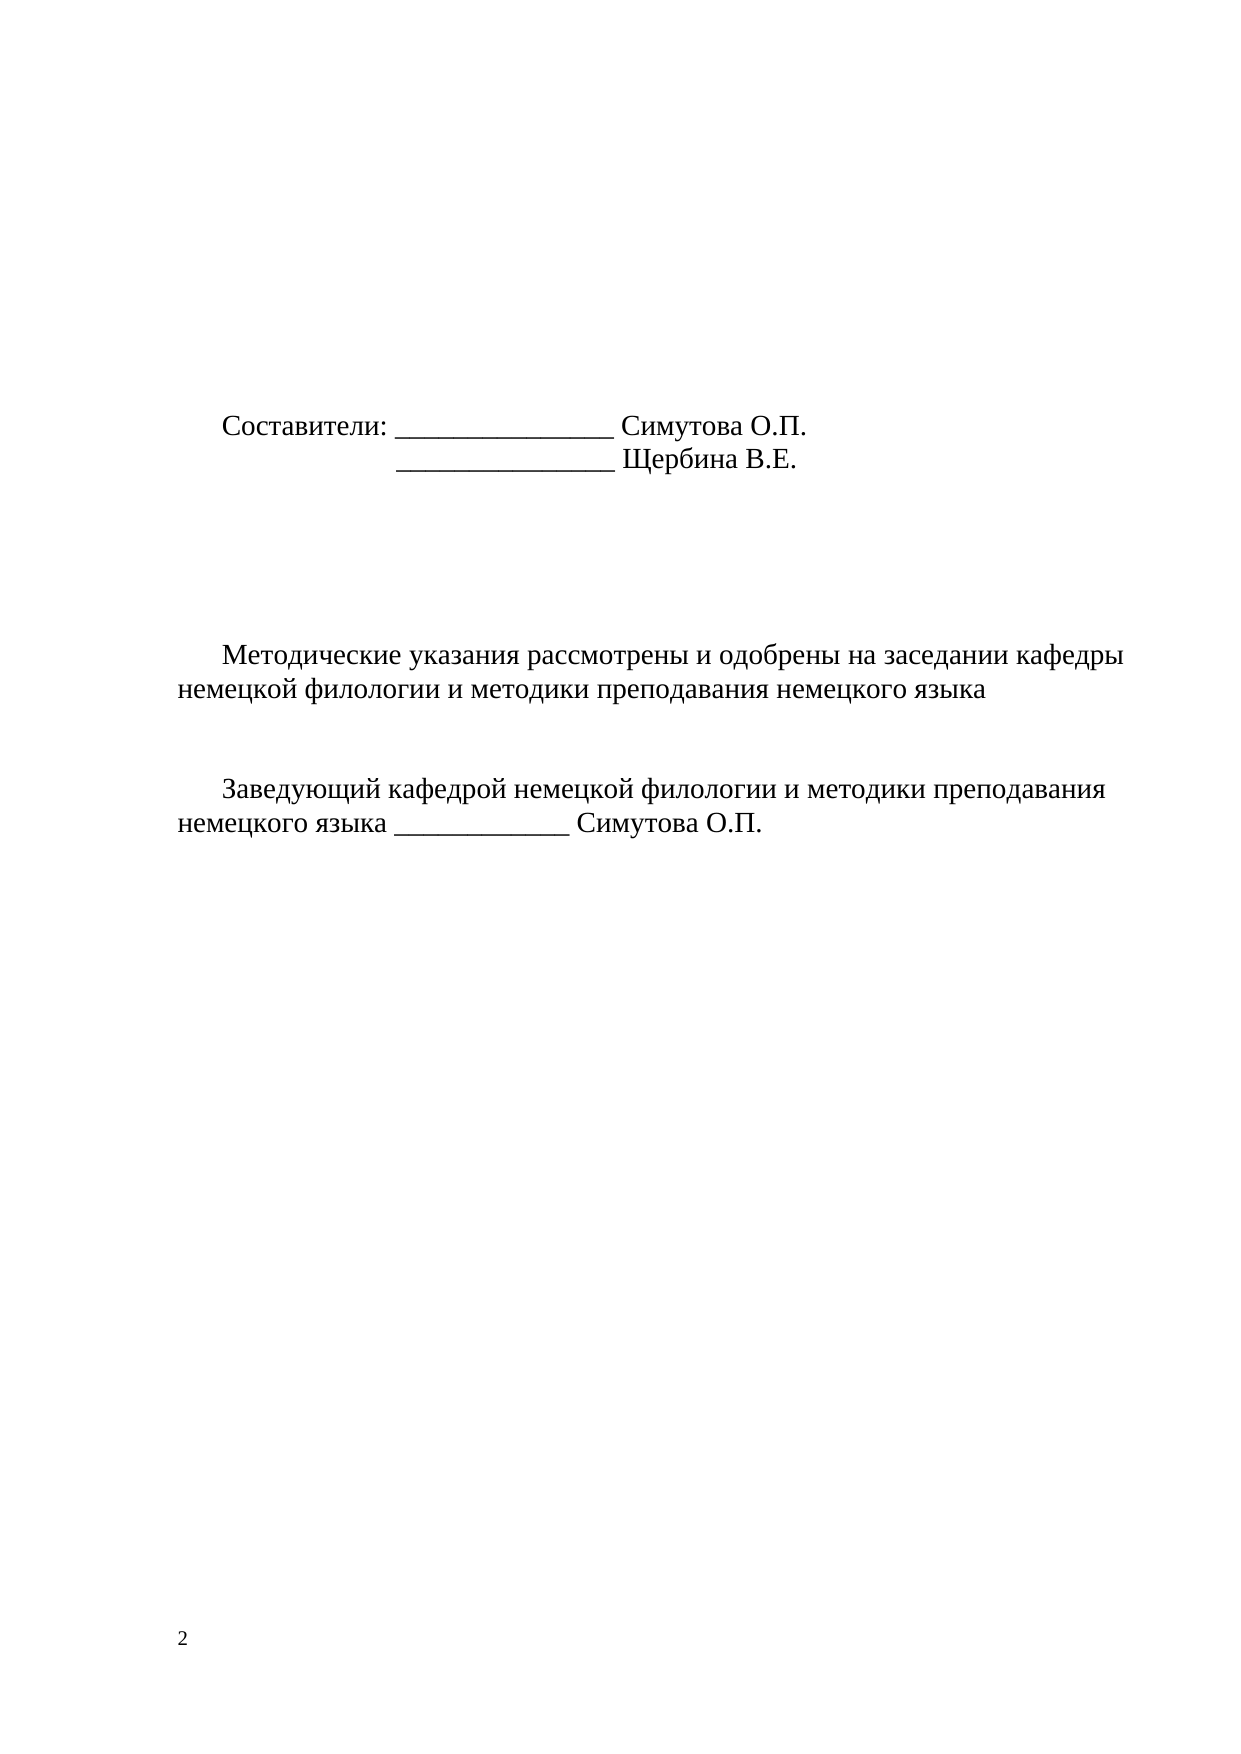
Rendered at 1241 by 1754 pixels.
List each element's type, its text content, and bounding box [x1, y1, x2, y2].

text Составители: _______________ Симутова О.П. [177, 408, 1152, 442]
text Методические указания рассмотрены и одобрены на заседании кафедры немецкой филологии и методики преподавания немецкого языка [177, 637, 1152, 704]
text _______________ Щербина В.Е. [177, 442, 1152, 475]
text Заведующий кафедрой немецкой филологии и методики преподавания немецкого языка ____________ Симутова О.П. [177, 772, 1152, 839]
